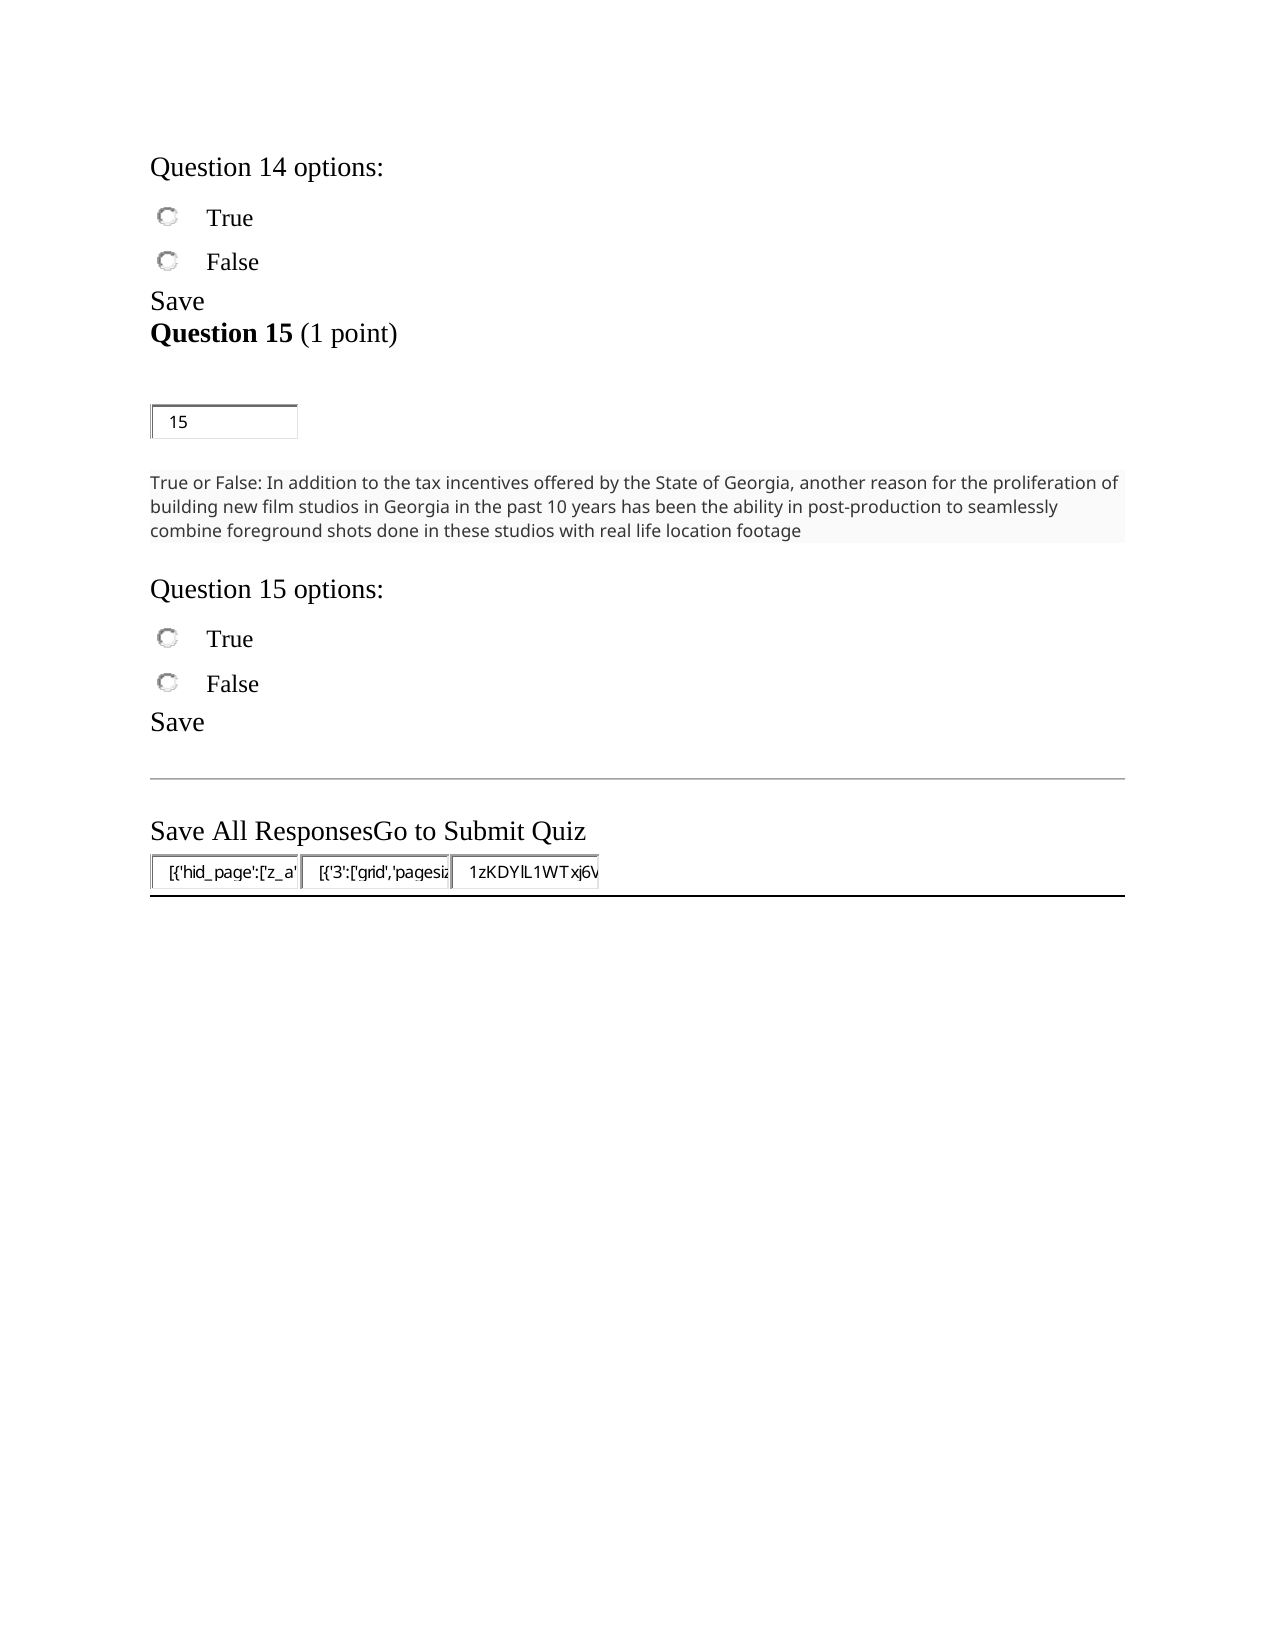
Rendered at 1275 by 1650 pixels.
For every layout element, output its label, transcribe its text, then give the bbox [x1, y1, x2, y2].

text Save [150, 284, 1125, 316]
text Question 15 (1 point) [150, 316, 1125, 348]
text Save [150, 705, 1125, 738]
table_header True [202, 195, 1125, 239]
text Question 15 options: [150, 572, 1125, 604]
text True or False: In addition to the tax incentives offered by the State of Georgia, another reason for the proliferation of building new film studios in Georgia in the past 10 years has been the ability in post-production to seamlessly combine foreground shots done in these studios with real life location footage [150, 470, 1125, 543]
table_cell [150, 661, 202, 705]
table_header [150, 617, 202, 661]
table_header True [202, 617, 1125, 661]
text Question 14 options: [150, 150, 1125, 182]
text Save All ResponsesGo to Submit Quiz [150, 814, 1125, 846]
table_cell False [202, 239, 1125, 284]
table_header [150, 195, 202, 239]
table_cell [150, 239, 202, 284]
table_cell False [202, 661, 1125, 705]
